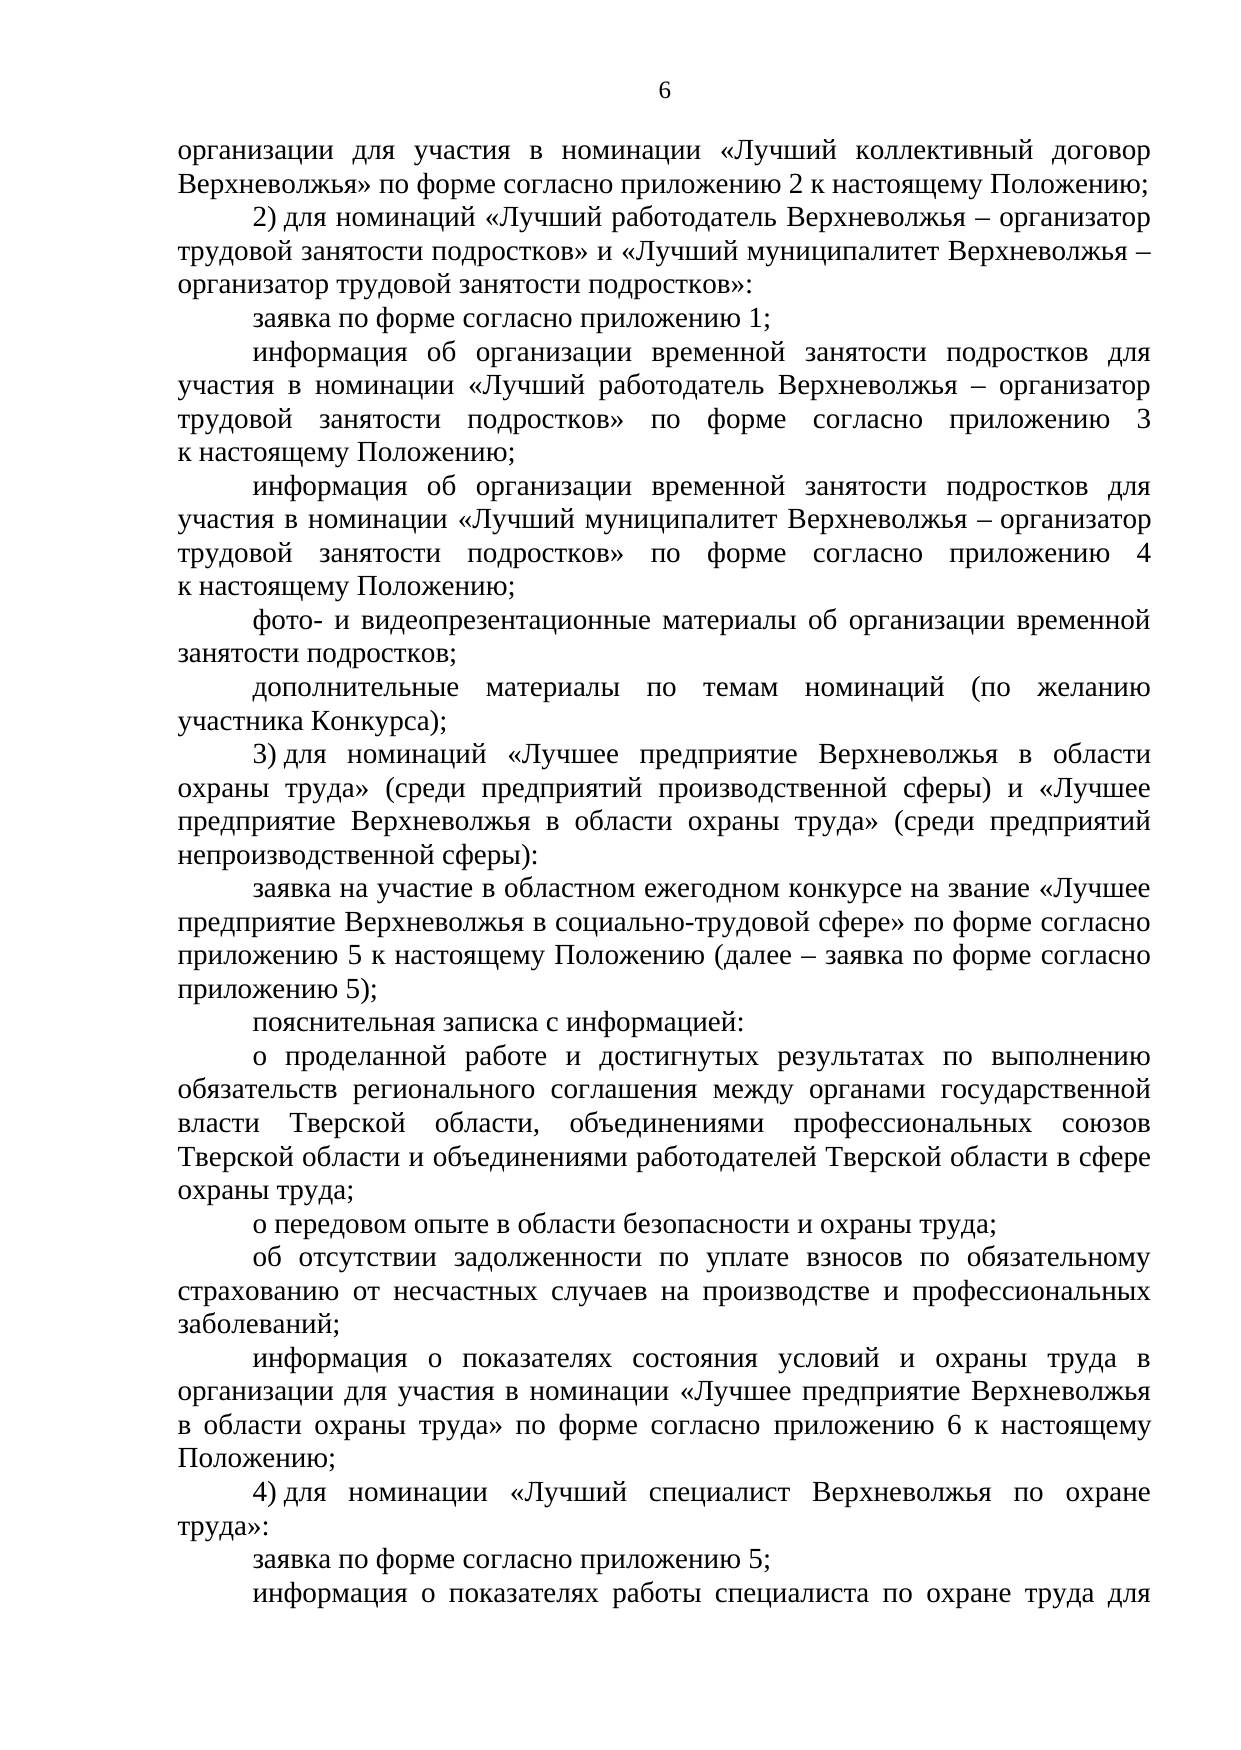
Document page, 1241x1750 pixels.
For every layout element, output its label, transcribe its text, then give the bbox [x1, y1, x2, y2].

text об отсутствии задолженности по уплате взносов по обязательному страхованию от несчастных случаев на производстве и профессиональных заболеваний; [177, 1239, 1152, 1340]
text 4) для номинации «Лучший специалист Верхневолжья по охране труда»: [177, 1474, 1152, 1541]
text информация о показателях состояния условий и охраны труда в организации для участия в номинации «Лучшее предприятие Верхневолжья в области охраны труда» по форме согласно приложению 6 к настоящему Положению; [177, 1340, 1152, 1474]
text информация об организации временной занятости подростков для участия в номинации «Лучший муниципалитет Верхневолжья – организатор трудовой занятости подростков» по форме согласно приложению 4 к настоящему Положению; [177, 468, 1152, 602]
text о передовом опыте в области безопасности и охраны труда; [177, 1206, 1152, 1239]
text информация об организации временной занятости подростков для участия в номинации «Лучший работодатель Верхневолжья – организатор трудовой занятости подростков» по форме согласно приложению 3 к настоящему Положению; [177, 334, 1152, 468]
text заявка на участие в областном ежегодном конкурсе на звание «Лучшее предприятие Верхневолжья в социально-трудовой сфере» по форме согласно приложению 5 к настоящему Положению (далее – заявка по форме согласно приложению 5); [177, 870, 1152, 1004]
text заявка по форме согласно приложению 1; [177, 300, 1152, 334]
text заявка по форме согласно приложению 5; [177, 1541, 1152, 1575]
text фото- и видеопрезентационные материалы об организации временной занятости подростков; [177, 602, 1152, 669]
text 3) для номинаций «Лучшее предприятие Верхневолжья в области охраны труда» (среди предприятий производственной сферы) и «Лучшее предприятие Верхневолжья в области охраны труда» (среди предприятий непроизводственной сферы): [177, 736, 1152, 870]
text 2) для номинаций «Лучший работодатель Верхневолжья – организатор трудовой занятости подростков» и «Лучший муниципалитет Верхневолжья – организатор трудовой занятости подростков»: [177, 199, 1152, 300]
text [177, 132, 1152, 199]
text пояснительная записка с информацией: [177, 1004, 1152, 1038]
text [177, 1575, 1152, 1608]
text о проделанной работе и достигнутых результатах по выполнению обязательств регионального соглашения между органами государственной власти Тверской области, объединениями профессиональных союзов Тверской области и объединениями работодателей Тверской области в сфере охраны труда; [177, 1038, 1152, 1206]
text дополнительные материалы по темам номинаций (по желанию участника Конкурса); [177, 669, 1152, 736]
